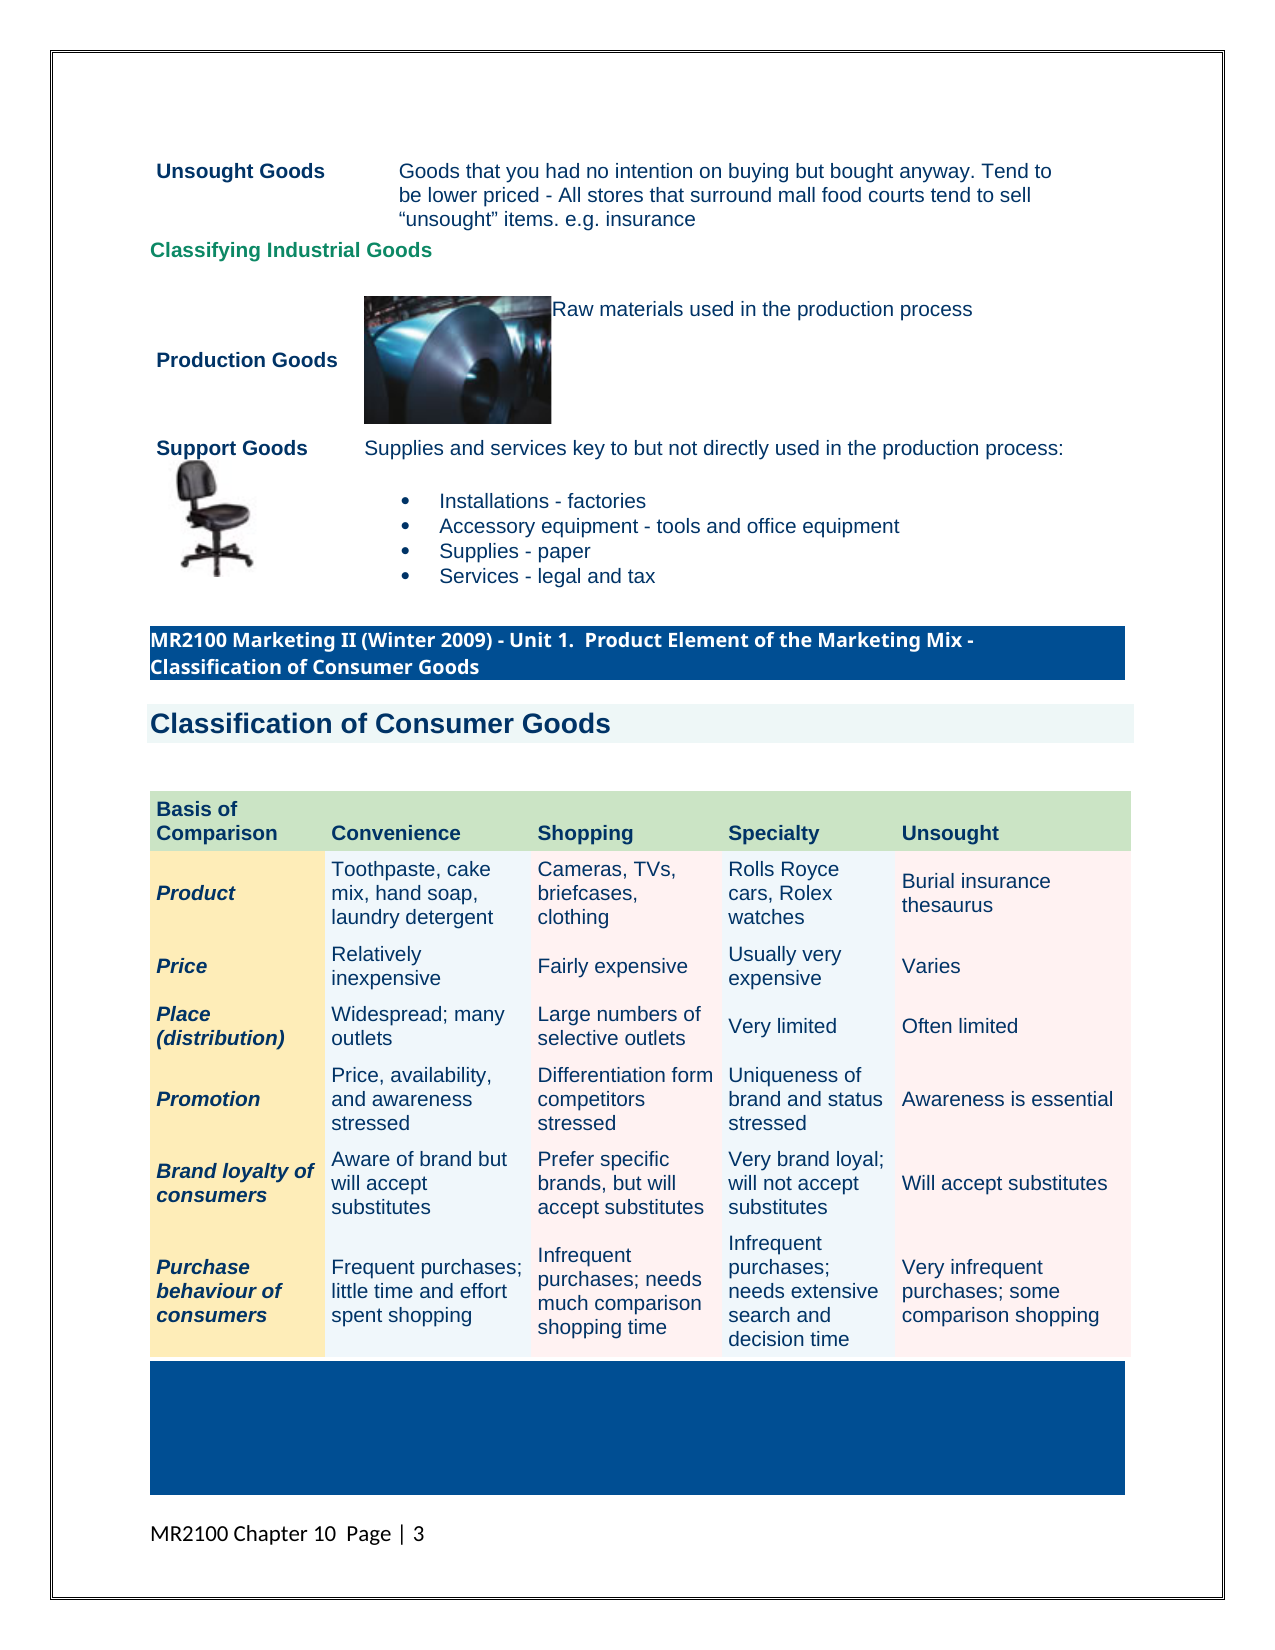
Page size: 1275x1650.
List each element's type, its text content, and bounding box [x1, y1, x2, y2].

table_header Classification of Consumer Goods [147, 704, 1134, 743]
picture [364, 296, 552, 424]
picture [156, 460, 274, 577]
table_cell Products can be classified a number of ways. Two key ways are: Classifying Consumer Goods Classifying Industrial Goods [147, 150, 1084, 626]
text MR2100 Marketing II (Winter 2009) - Unit 1. Product Element of the Marketing Mix - Classification of Consumer Goods [150, 626, 1125, 680]
table_cell [147, 743, 1134, 1361]
